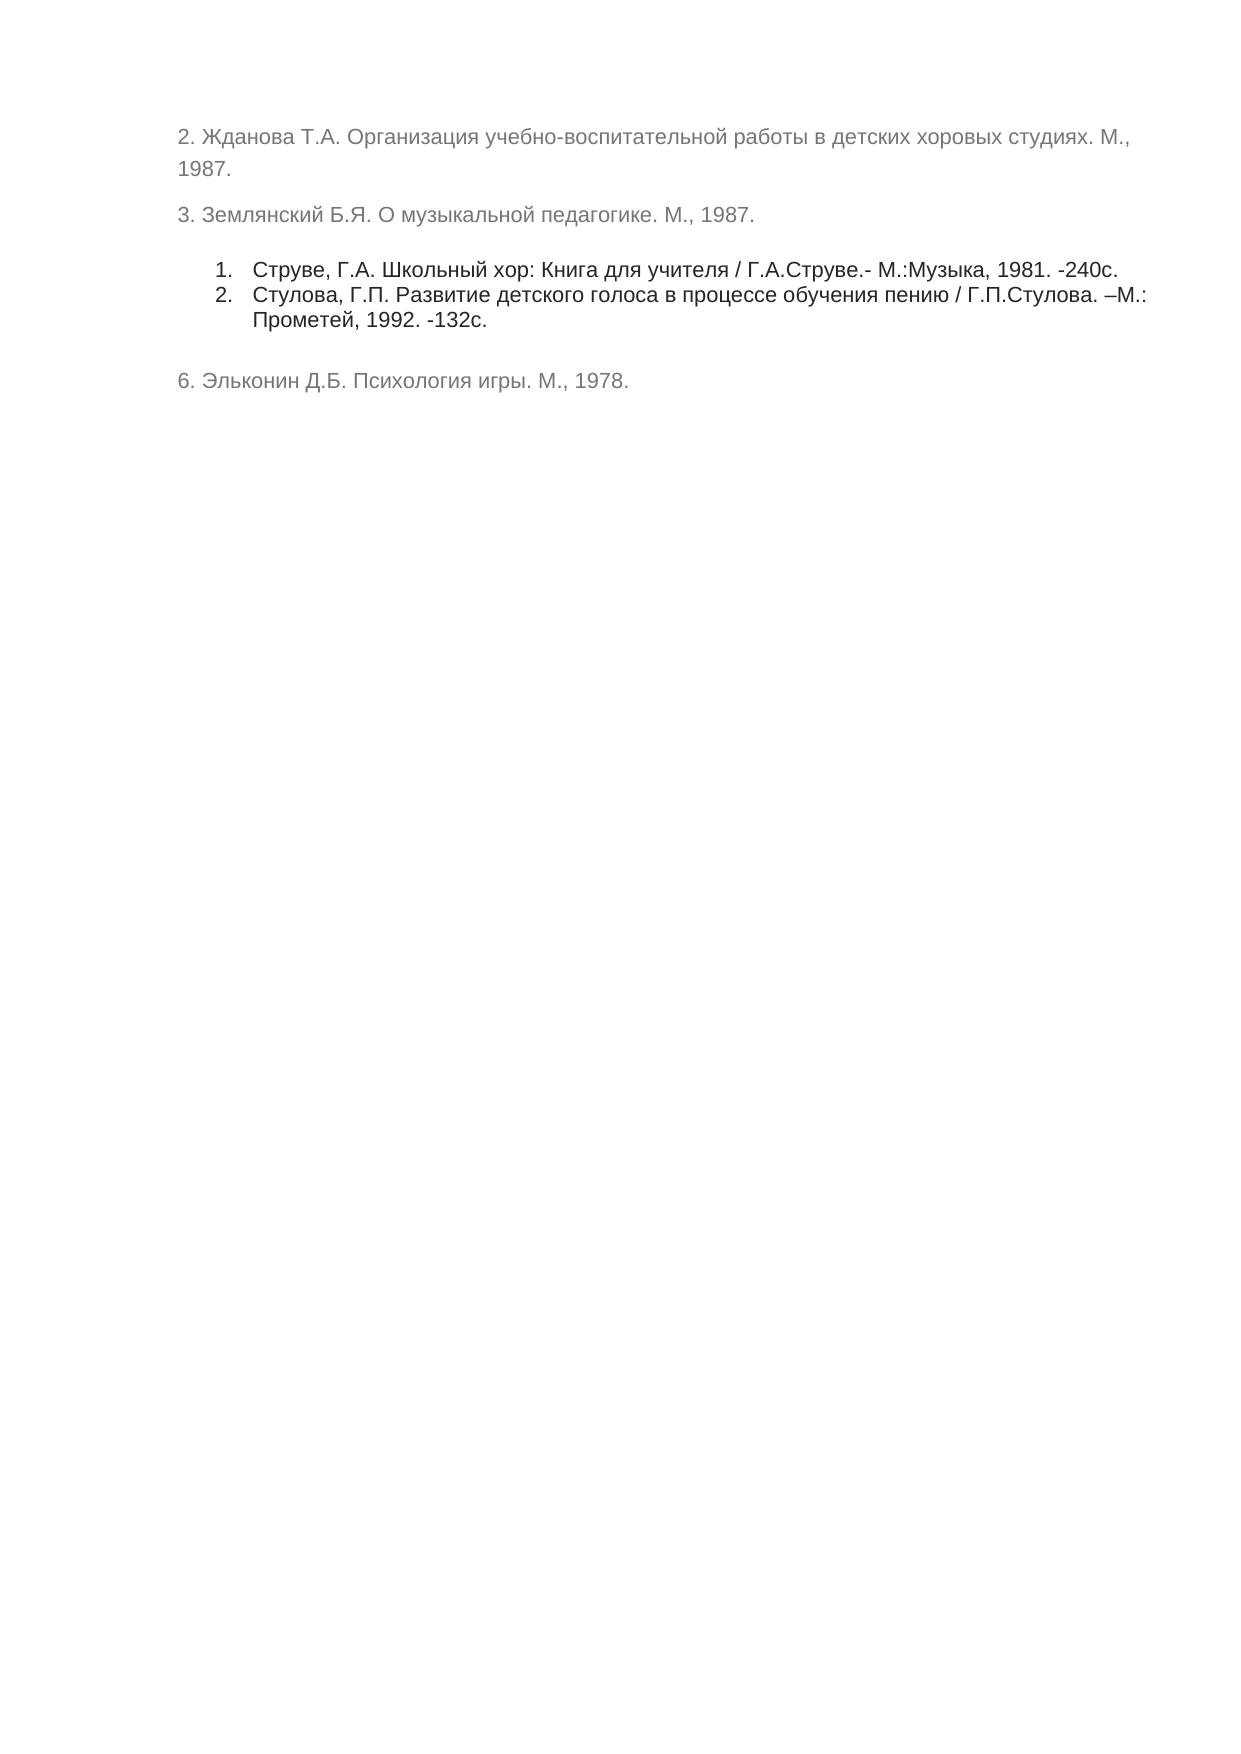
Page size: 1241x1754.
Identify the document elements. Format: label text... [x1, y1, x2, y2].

text 2. Жданова Т.А. Организация учебно-воспитательной работы в детских хоровых студиях. М., 1987. [177, 118, 1152, 181]
text 3. Землянский Б.Я. О музыкальной педагогике. М., 1987. [177, 196, 1152, 227]
text 6. Эльконин Д.Б. Психология игры. М., 1978. [177, 361, 1152, 393]
list Струве, Г.А. Школьный хор: Книга для учителя / Г.А.Струве.- М.:Музыка, 1981. -240с. [215, 257, 1152, 282]
list Стулова, Г.П. Развитие детского голоса в процессе обучения пению / Г.П.Стулова. –М.: Прометей, 1992. -132с. [215, 282, 1152, 332]
